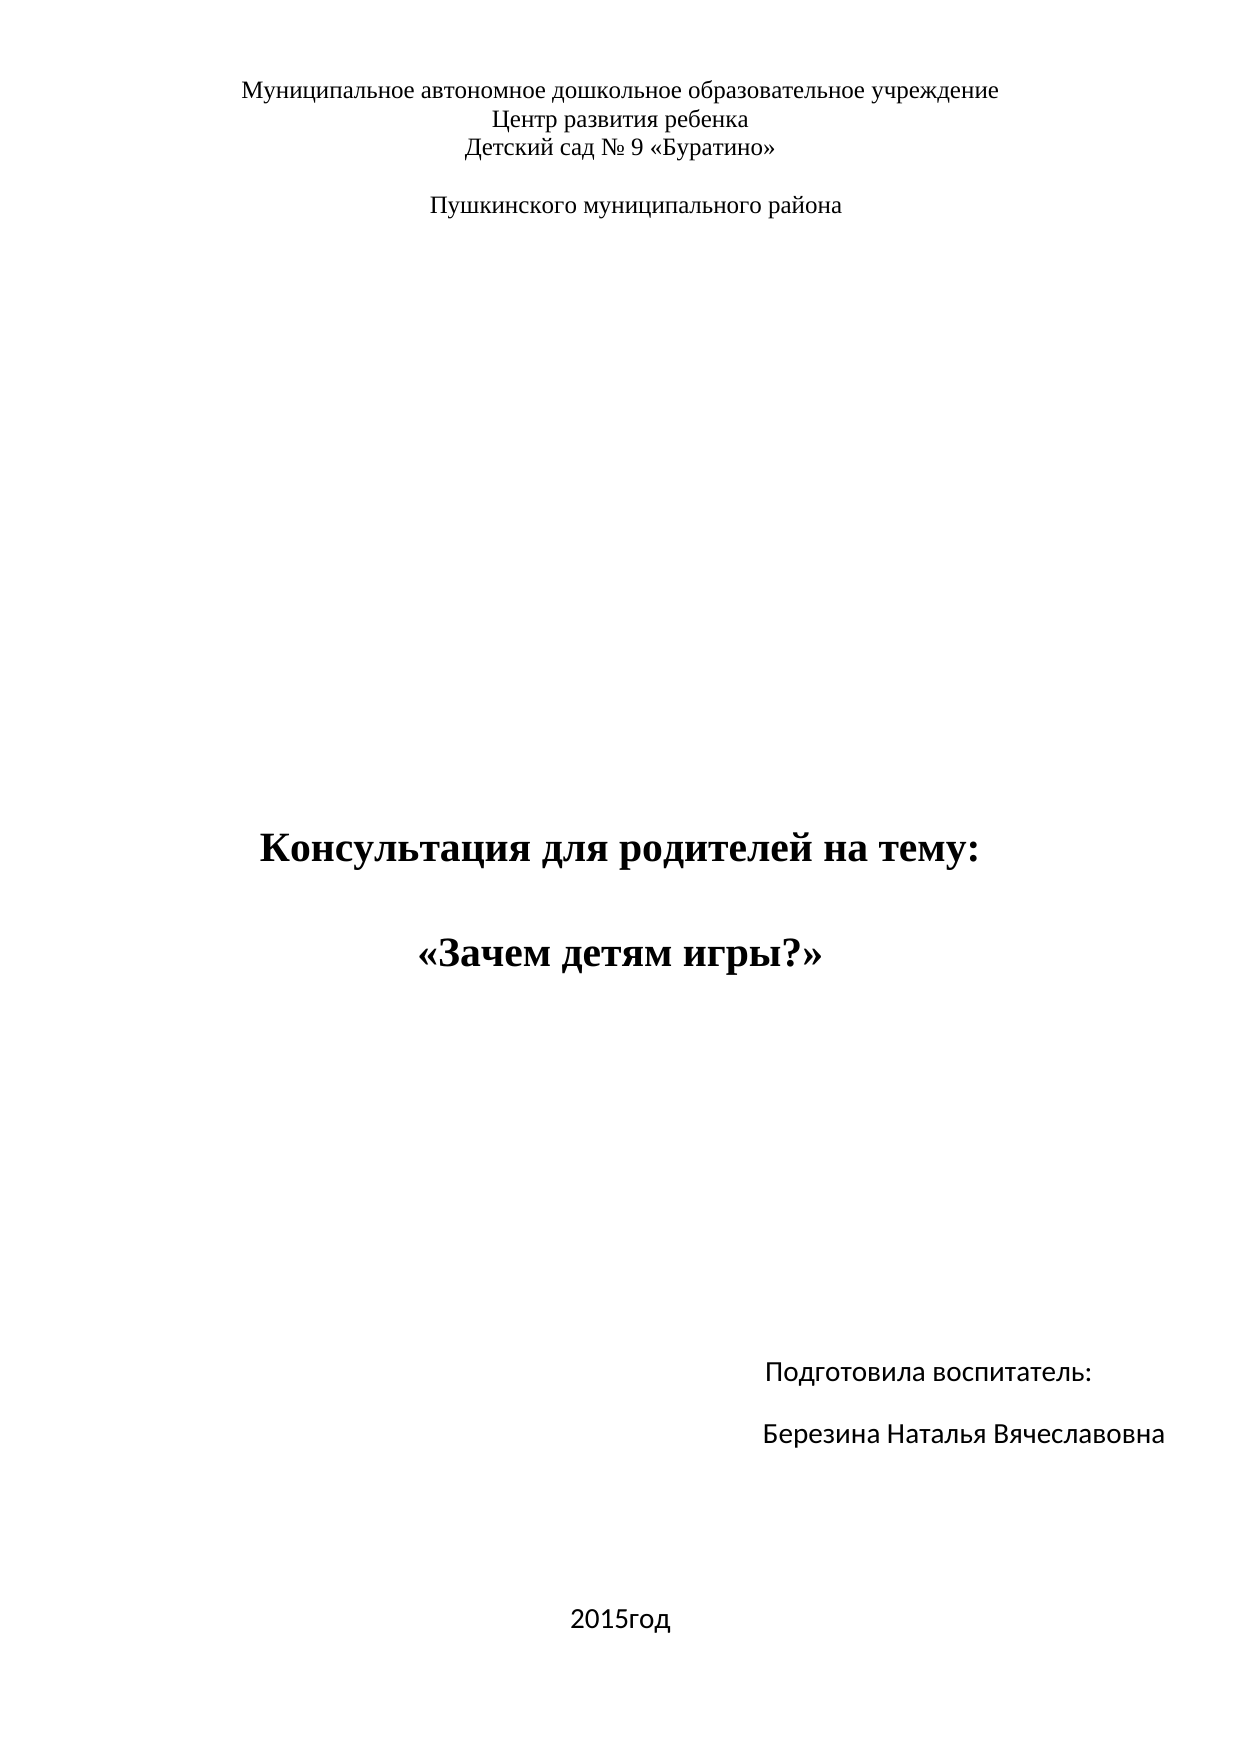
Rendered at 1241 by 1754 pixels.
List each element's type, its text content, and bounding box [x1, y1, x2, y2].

subtitle «Зачем детям игры?» [75, 927, 1165, 975]
text Центр развития ребенка [75, 104, 1165, 132]
text Детский сад № 9 «Буратино» [75, 132, 1165, 161]
text Муниципальное автономное дошкольное образовательное учреждение [75, 75, 1165, 104]
text Пушкинского муниципального района [75, 190, 1165, 219]
subtitle Консультация для родителей на тему: [75, 822, 1165, 870]
text Подготовила воспитатель: [75, 1353, 1165, 1389]
text Березина Наталья Вячеславовна [75, 1415, 1165, 1451]
text 2015год [75, 1601, 1165, 1636]
